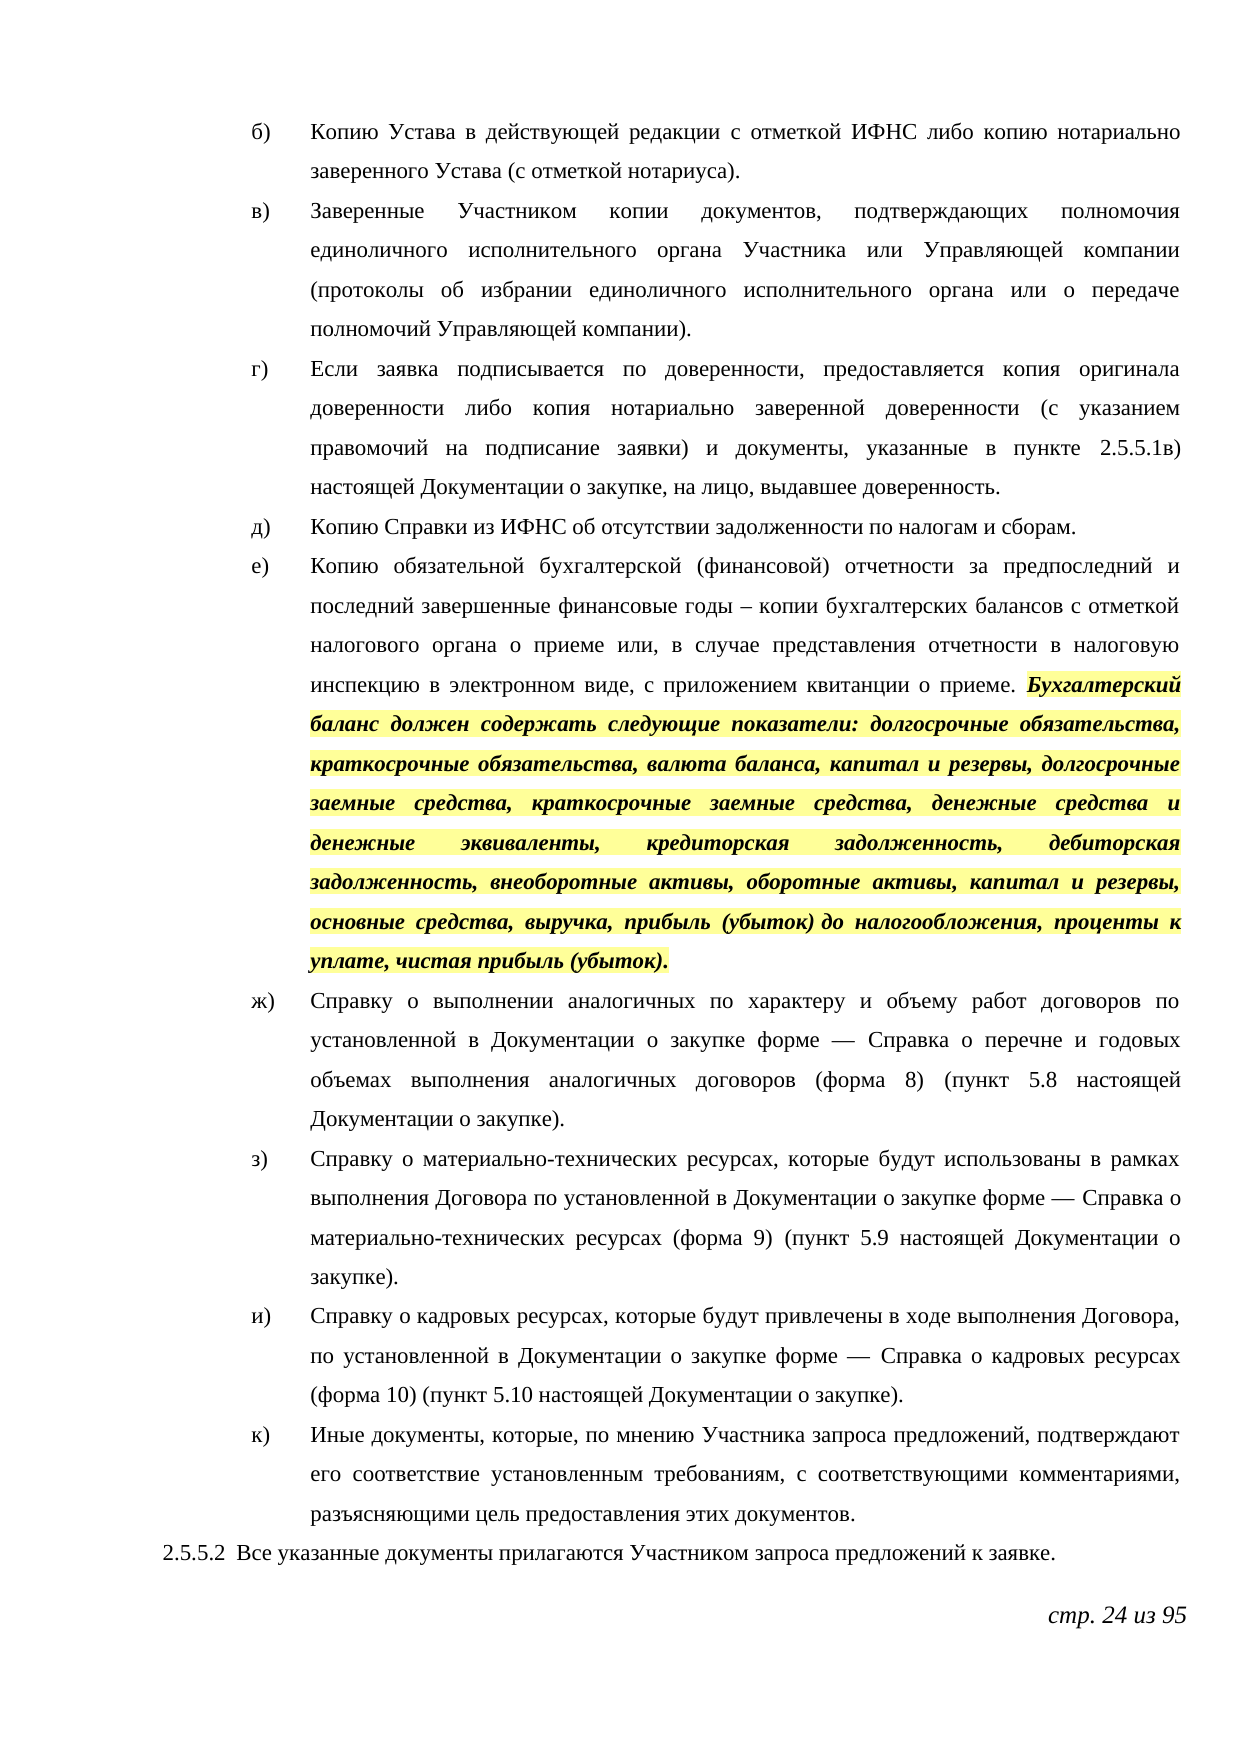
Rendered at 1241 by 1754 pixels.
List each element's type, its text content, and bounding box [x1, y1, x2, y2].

list Справку о материально-технических ресурсах, которые будут использованы в рамках выполнения Договора по установленной в Документации о закупке форме — Справка о материально-технических ресурсах (форма 9) (пункт 5.9 настоящей Документации о закупке). [251, 1144, 1181, 1289]
list Все указанные документы прилагаются Участником запроса предложений к заявке. [162, 1539, 1181, 1566]
list Если заявка подписывается по доверенности, предоставляется копия оригинала доверенности либо копия нотариально заверенной доверенности (с указанием правомочий на подписание заявки) и документы, указанные в пункте 2.5.5.1в) настоящей Документации о закупке, на лицо, выдавшее доверенность. [251, 355, 1181, 500]
list Копию обязательной бухгалтерской (финансовой) отчетности за предпоследний и последний завершенные финансовые годы – копии бухгалтерских балансов с отметкой налогового органа о приеме или, в случае представления отчетности в налоговую инспекцию в электронном виде, с приложением квитанции о приеме. Бухгалтерский баланс должен содержать следующие показатели: долгосрочные обязательства, краткосрочные обязательства, валюта баланса, капитал и резервы, долгосрочные заемные средства, краткосрочные заемные средства, денежные средства и денежные эквиваленты, кредиторская задолженность, дебиторская задолженность, внеоборотные активы, оборотные активы, капитал и резервы, основные средства, выручка, прибыль (убыток) до налогообложения, проценты к уплате, чистая прибыль (убыток). [251, 552, 1181, 973]
list Копию Устава в действующей редакции с отметкой ИФНС либо копию нотариально заверенного Устава (с отметкой нотариуса). [251, 118, 1181, 184]
list Справку о выполнении аналогичных по характеру и объему работ договоров по установленной в Документации о закупке форме — Справка о перечне и годовых объемах выполнения аналогичных договоров (форма 8) (пункт 5.8 настоящей Документации о закупке). [251, 987, 1181, 1131]
list Иные документы, которые, по мнению Участника запроса предложений, подтверждают его соответствие установленным требованиям, с соответствующими комментариями, разъясняющими цель предоставления этих документов. [251, 1421, 1181, 1526]
list Копию Справки из ИФНС об отсутствии задолженности по налогам и сборам. [251, 513, 1181, 539]
list Заверенные Участником копии документов, подтверждающих полномочия единоличного исполнительного органа Участника или Управляющей компании (протоколы об избрании единоличного исполнительного органа или о передаче полномочий Управляющей компании). [251, 197, 1181, 342]
list Справку о кадровых ресурсах, которые будут привлечены в ходе выполнения Договора, по установленной в Документации о закупке форме — Справка о кадровых ресурсах (форма 10) (пункт 5.10 настоящей Документации о закупке). [251, 1302, 1181, 1408]
